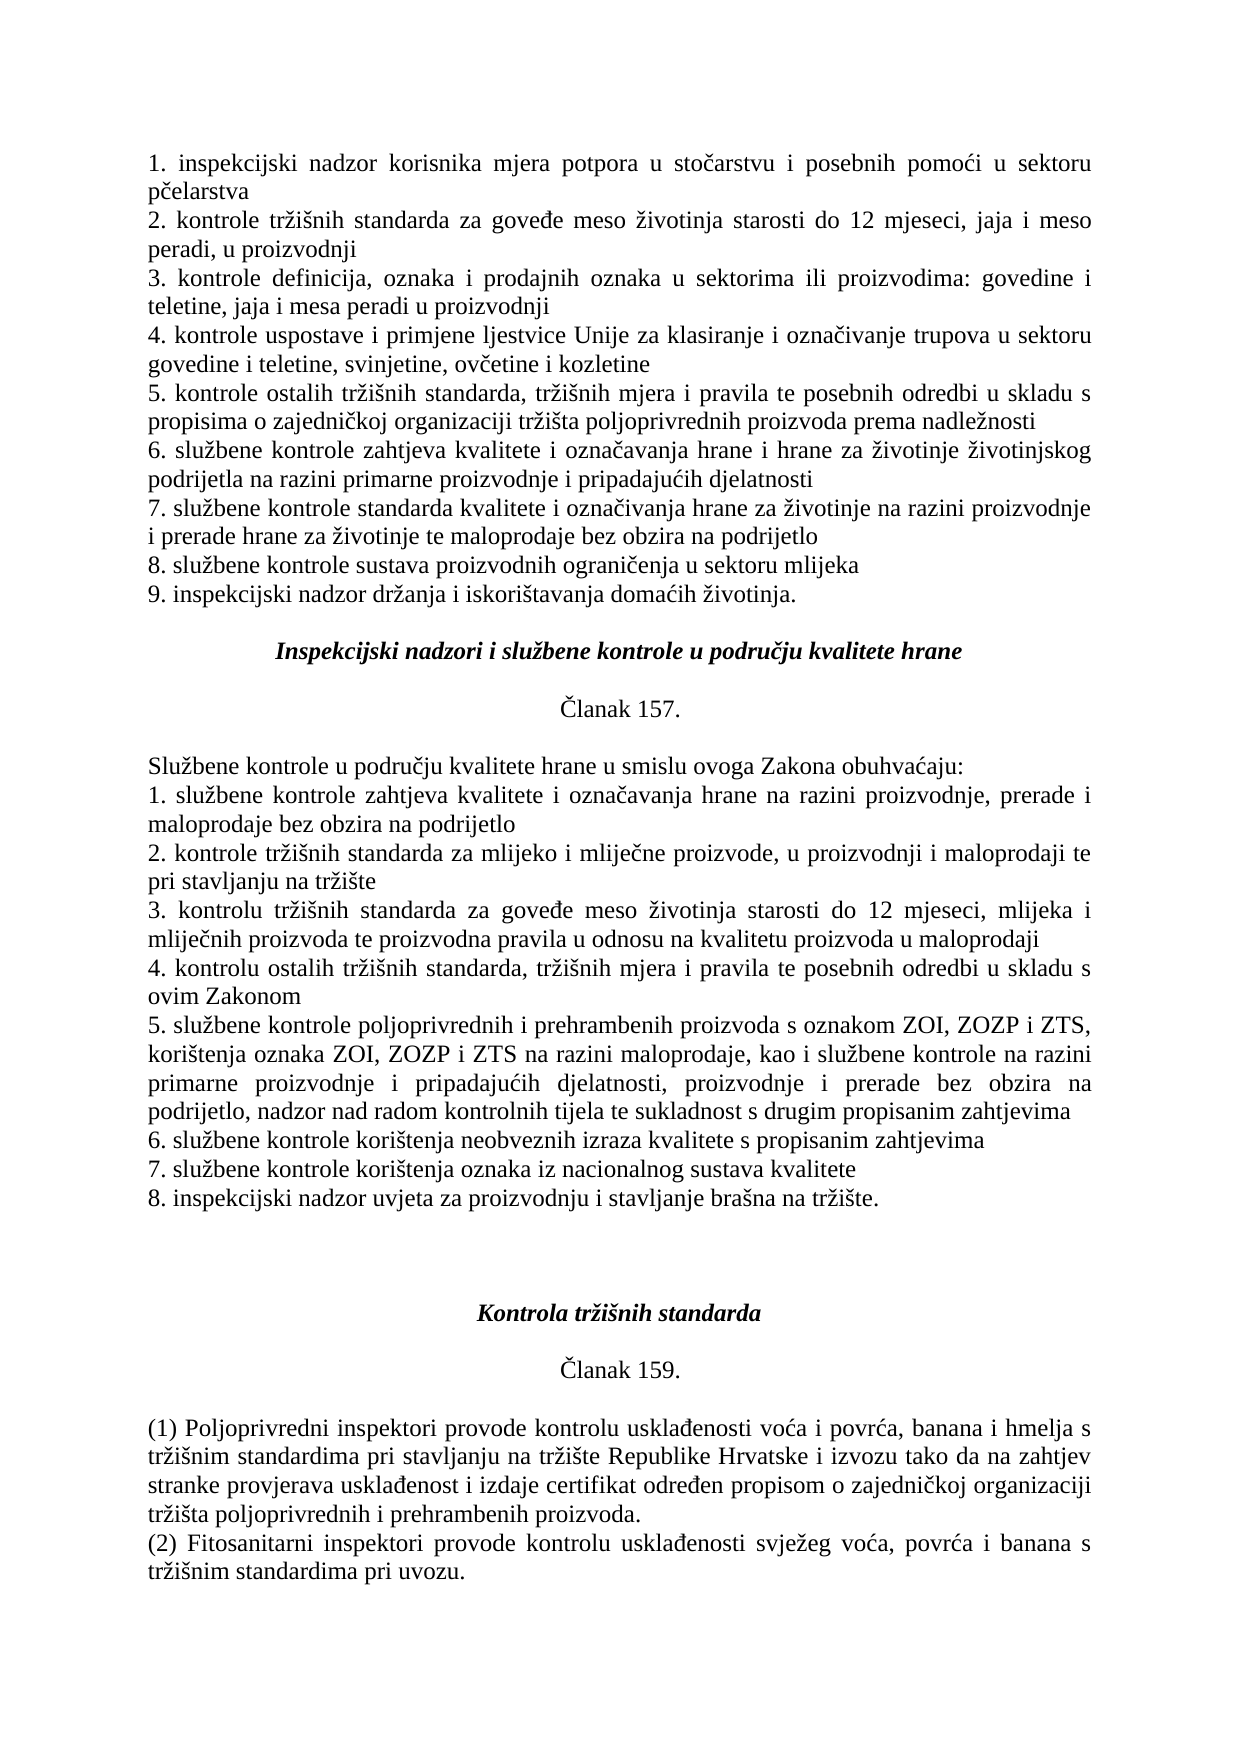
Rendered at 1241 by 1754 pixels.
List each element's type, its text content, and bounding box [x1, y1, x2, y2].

text 4. kontrolu ostalih tržišnih standarda, tržišnih mjera i pravila te posebnih odredbi u skladu s ovim Zakonom [148, 953, 1093, 1010]
text 8. službene kontrole sustava proizvodnih ograničenja u sektoru mlijeka [148, 550, 1093, 579]
text 5. kontrole ostalih tržišnih standarda, tržišnih mjera i pravila te posebnih odredbi u skladu s propisima o zajedničkoj organizaciji tržišta poljoprivrednih proizvoda prema nadležnosti [148, 378, 1093, 435]
text 6. službene kontrole korištenja neobveznih izraza kvalitete s propisanim zahtjevima [148, 1125, 1093, 1154]
text 2. kontrole tržišnih standarda za goveđe meso životinja starosti do 12 mjeseci, jaja i meso peradi, u proizvodnji [148, 205, 1093, 263]
text 4. kontrole uspostave i primjene ljestvice Unije za klasiranje i označivanje trupova u sektoru govedine i teletine, svinjetine, ovčetine i kozletine [148, 320, 1093, 378]
text 2. kontrole tržišnih standarda za mlijeko i mliječne proizvode, u proizvodnji i maloprodaji te pri stavljanju na tržište [148, 838, 1093, 895]
text 7. službene kontrole korištenja oznaka iz nacionalnog sustava kvalitete [148, 1154, 1093, 1183]
text 6. službene kontrole zahtjeva kvalitete i označavanja hrane i hrane za životinje životinjskog podrijetla na razini primarne proizvodnje i pripadajućih djelatnosti [148, 435, 1093, 493]
text (2) Fitosanitarni inspektori provode kontrolu usklađenosti svježeg voća, povrća i banana s tržišnim standardima pri uvozu. [148, 1528, 1093, 1585]
text Članak 159. [148, 1355, 1093, 1384]
text Inspekcijski nadzori i službene kontrole u području kvalitete hrane [148, 636, 1093, 665]
text 5. službene kontrole poljoprivrednih i prehrambenih proizvoda s oznakom ZOI, ZOZP i ZTS, korištenja oznaka ZOI, ZOZP i ZTS na razini maloprodaje, kao i službene kontrole na razini primarne proizvodnje i pripadajućih djelatnosti, proizvodnje i prerade bez obzira na podrijetlo, nadzor nad radom kontrolnih tijela te sukladnost s drugim propisanim zahtjevima [148, 1010, 1093, 1125]
text Članak 157. [148, 694, 1093, 723]
text Službene kontrole u području kvalitete hrane u smislu ovoga Zakona obuhvaćaju: [148, 751, 1093, 780]
text 1. inspekcijski nadzor korisnika mjera potpora u stočarstvu i posebnih pomoći u sektoru pčelarstva [148, 148, 1093, 205]
text 3. kontrolu tržišnih standarda za goveđe meso životinja starosti do 12 mjeseci, mlijeka i mliječnih proizvoda te proizvodna pravila u odnosu na kvalitetu proizvoda u maloprodaji [148, 895, 1093, 953]
text 8. inspekcijski nadzor uvjeta za proizvodnju i stavljanje brašna na tržište. [148, 1183, 1093, 1211]
text 7. službene kontrole standarda kvalitete i označivanja hrane za životinje na razini proizvodnje i prerade hrane za životinje te maloprodaje bez obzira na podrijetlo [148, 493, 1093, 550]
text Kontrola tržišnih standarda [148, 1298, 1093, 1326]
text (1) Poljoprivredni inspektori provode kontrolu usklađenosti voća i povrća, banana i hmelja s tržišnim standardima pri stavljanju na tržište Republike Hrvatske i izvozu tako da na zahtjev stranke provjerava usklađenost i izdaje certifikat određen propisom o zajedničkoj organizaciji tržišta poljoprivrednih i prehrambenih proizvoda. [148, 1413, 1093, 1528]
text 9. inspekcijski nadzor držanja i iskorištavanja domaćih životinja. [148, 579, 1093, 608]
text 3. kontrole definicija, oznaka i prodajnih oznaka u sektorima ili proizvodima: govedine i teletine, jaja i mesa peradi u proizvodnji [148, 263, 1093, 320]
text 1. službene kontrole zahtjeva kvalitete i označavanja hrane na razini proizvodnje, prerade i maloprodaje bez obzira na podrijetlo [148, 780, 1093, 838]
